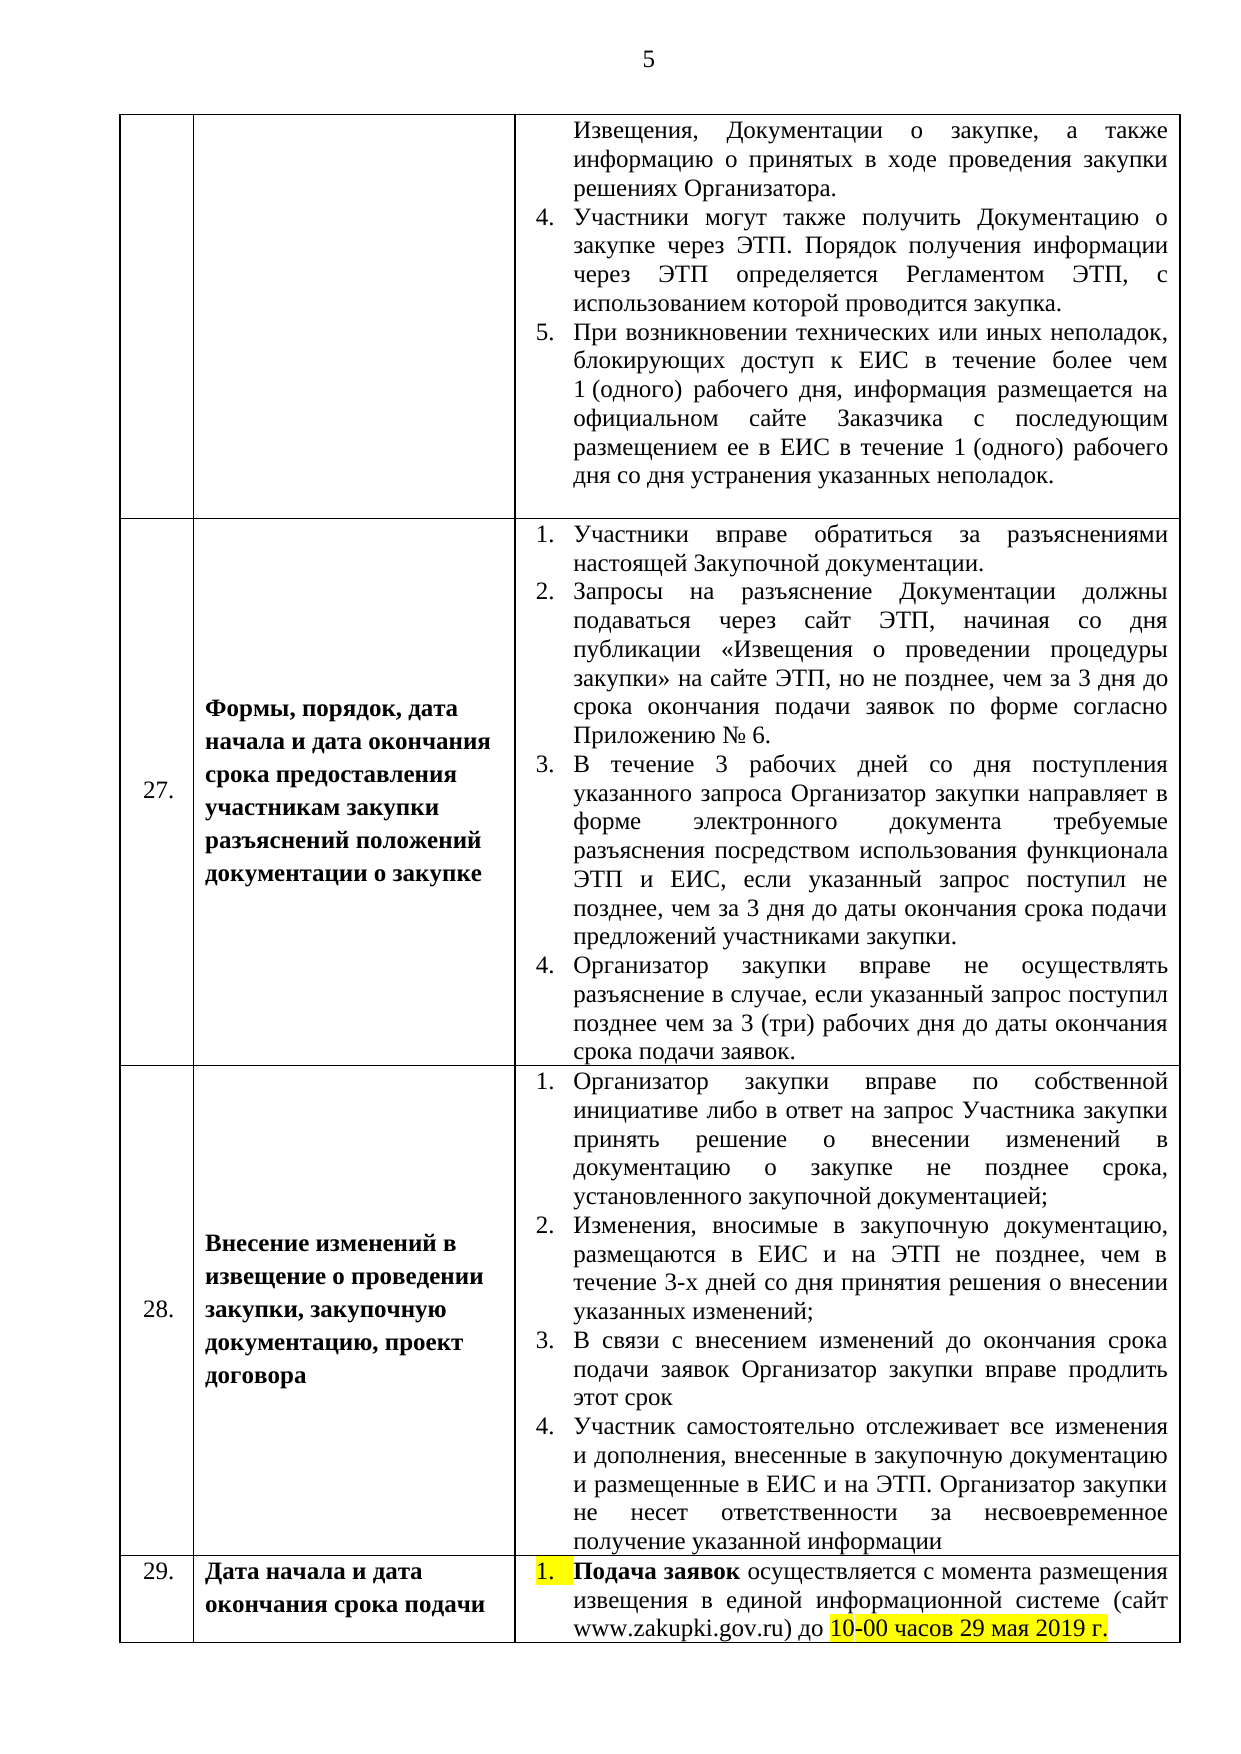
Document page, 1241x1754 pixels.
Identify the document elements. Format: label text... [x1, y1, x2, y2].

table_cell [516, 1556, 1179, 1642]
table_cell Участники вправе обратиться за разъяснениями настоящей Закупочной документации. Запросы на разъяснение Документации должны подаваться через сайт ЭТП, начиная со дня публикации «Извещения о проведении процедуры закупки» на сайте ЭТП, но не позднее, чем за 3 дня до срока окончания подачи заявок по форме согласно Приложению № 6. В течение 3 рабочих дней со дня поступления указанного запроса Организатор закупки направляет в форме электронного документа требуемые разъяснения посредством использования функционала ЭТП и ЕИС, если указанный запрос поступил не позднее, чем за 3 дня до даты окончания срока подачи предложений участниками закупки. Организатор закупки вправе не осуществлять разъяснение в случае, если указанный запрос поступил позднее чем за 3 (три) рабочих дня до даты окончания срока подачи заявок. [516, 519, 1179, 1065]
table_cell Формы, порядок, дата начала и дата окончания срока предоставления участникам закупки разъяснений положений документации о закупке [194, 519, 514, 1065]
table_cell Внесение изменений в извещение о проведении закупки, закупочную документацию, проект договора [194, 1066, 514, 1555]
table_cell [194, 115, 514, 518]
table_cell Организатор закупки вправе по собственной инициативе либо в ответ на запрос Участника закупки принять решение о внесении изменений в документацию о закупке не позднее срока, установленного закупочной документацией; Изменения, вносимые в закупочную документацию, размещаются в ЕИС и на ЭТП не позднее, чем в течение 3-х дней со дня принятия решения о внесении указанных изменений; В связи с внесением изменений до окончания срока подачи заявок Организатор закупки вправе продлить этот срок Участник самостоятельно отслеживает все изменения и дополнения, внесенные в закупочную документацию и размещенные в ЕИС и на ЭТП. Организатор закупки не несет ответственности за несвоевременное получение указанной информации [516, 1066, 1179, 1555]
table_cell [121, 519, 193, 1065]
table_cell [121, 1556, 193, 1642]
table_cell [194, 1556, 514, 1642]
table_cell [516, 115, 1179, 518]
table_cell [121, 1066, 193, 1555]
table_cell [121, 115, 193, 518]
